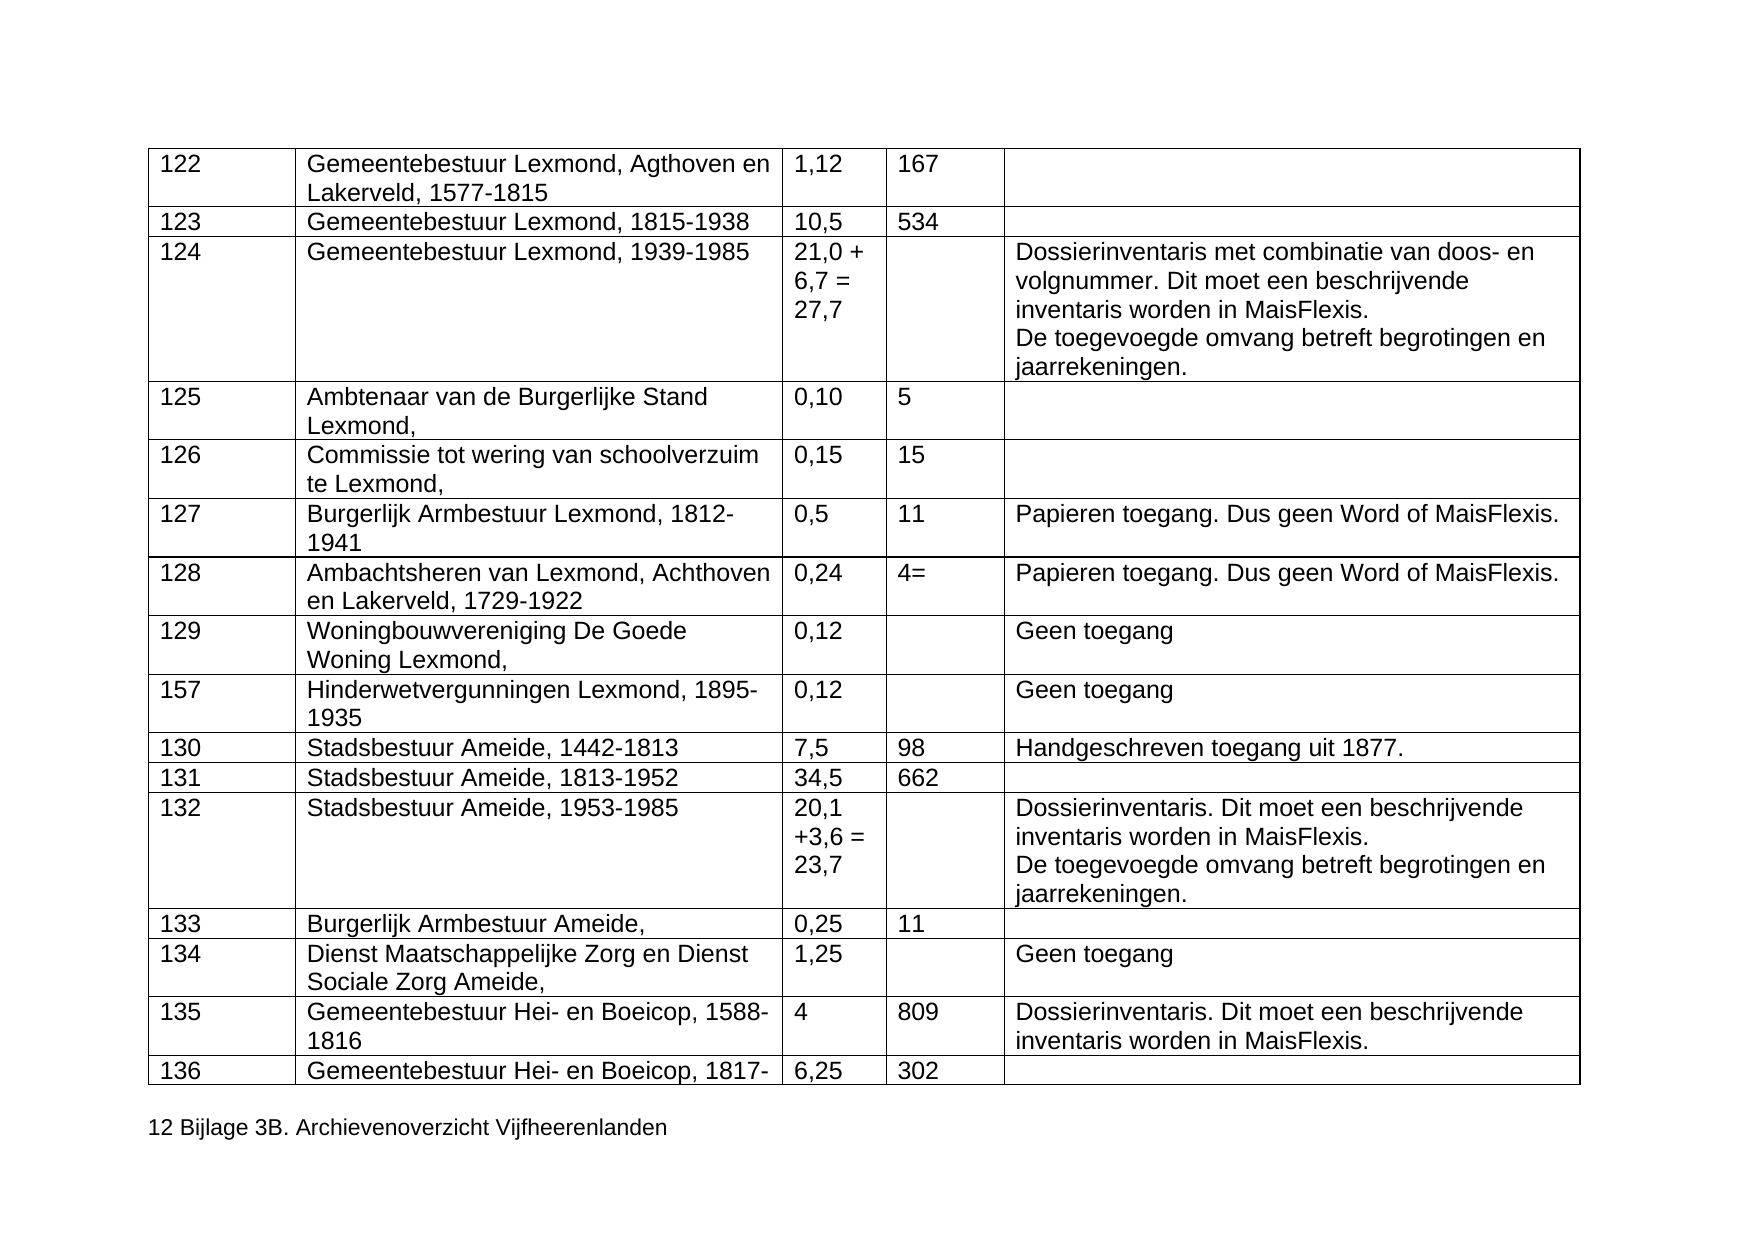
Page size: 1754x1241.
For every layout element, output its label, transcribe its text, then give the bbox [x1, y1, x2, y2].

table_cell 4 [783, 997, 886, 1054]
table_cell Stadsbestuur Ameide, 1442-1813 [296, 733, 782, 762]
table_cell Ambachtsheren van Lexmond, Achthoven en Lakerveld, 1729-1922 [296, 558, 782, 615]
table_cell Gemeentebestuur Lexmond, 1939-1985 [296, 237, 782, 381]
table_cell [887, 237, 1004, 381]
table_cell 132 [149, 793, 295, 908]
table_cell Papieren toegang. Dus geen Word of MaisFlexis. [1005, 499, 1579, 556]
table_cell Dossierinventaris. Dit moet een beschrijvende inventaris worden in MaisFlexis. De toegevoegde omvang betreft begrotingen en jaarrekeningen. [1005, 793, 1579, 908]
table_cell 0,25 [783, 909, 886, 937]
table_cell [1005, 763, 1579, 792]
table_cell Geen toegang [1005, 616, 1579, 673]
table_cell 131 [149, 763, 295, 792]
table_cell [1005, 149, 1579, 206]
table_cell 123 [149, 207, 295, 236]
table_cell 130 [149, 733, 295, 762]
table_cell 1,25 [783, 939, 886, 996]
table_cell 126 [149, 440, 295, 498]
table_cell 15 [887, 440, 1004, 498]
table_cell 6,25 [783, 1056, 886, 1084]
table_cell Geen toegang [1005, 675, 1579, 732]
table_cell 34,5 [783, 763, 886, 792]
table_cell 302 [887, 1056, 1004, 1084]
table_cell 0,5 [783, 499, 886, 556]
table_cell [887, 939, 1004, 996]
table_cell 0,12 [783, 616, 886, 673]
table_cell 0,15 [783, 440, 886, 498]
table_cell 809 [887, 997, 1004, 1054]
table_cell [887, 675, 1004, 732]
table_cell Stadsbestuur Ameide, 1953-1985 [296, 793, 782, 908]
table_cell Commissie tot wering van schoolverzuim te Lexmond, [296, 440, 782, 498]
table_cell [1005, 382, 1579, 439]
table_cell Burgerlijk Armbestuur Lexmond, 1812-1941 [296, 499, 782, 556]
table_cell 0,10 [783, 382, 886, 439]
table_cell [1005, 440, 1579, 498]
table_cell [887, 616, 1004, 673]
table_cell 1,12 [783, 149, 886, 206]
table_cell 128 [149, 558, 295, 615]
table_cell 7,5 [783, 733, 886, 762]
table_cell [296, 1056, 782, 1084]
table_cell 4= [887, 558, 1004, 615]
table_cell 5 [887, 382, 1004, 439]
table_cell 124 [149, 237, 295, 381]
table_cell 20,1 +3,6 = 23,7 [783, 793, 886, 908]
table_cell Gemeentebestuur Lexmond, 1815-1938 [296, 207, 782, 236]
table_cell 133 [149, 909, 295, 937]
table_cell 10,5 [783, 207, 886, 236]
table_cell 662 [887, 763, 1004, 792]
table_cell 21,0 + 6,7 = 27,7 [783, 237, 886, 381]
table_cell Gemeentebestuur Hei- en Boeicop, 1588-1816 [296, 997, 782, 1054]
table_cell 127 [149, 499, 295, 556]
table_cell Dossierinventaris. Dit moet een beschrijvende inventaris worden in MaisFlexis. [1005, 997, 1579, 1054]
table_cell 129 [149, 616, 295, 673]
table_cell Burgerlijk Armbestuur Ameide, [296, 909, 782, 937]
table_cell Papieren toegang. Dus geen Word of MaisFlexis. [1005, 558, 1579, 615]
table_cell 167 [887, 149, 1004, 206]
table_cell 98 [887, 733, 1004, 762]
table_cell Handgeschreven toegang uit 1877. [1005, 733, 1579, 762]
table_cell 0,24 [783, 558, 886, 615]
table_cell [887, 793, 1004, 908]
table_cell Dienst Maatschappelijke Zorg en Dienst Sociale Zorg Ameide, [296, 939, 782, 996]
table_cell 0,12 [783, 675, 886, 732]
table_cell 122 [149, 149, 295, 206]
table_cell 534 [887, 207, 1004, 236]
table_cell Gemeentebestuur Lexmond, Agthoven en Lakerveld, 1577-1815 [296, 149, 782, 206]
table_cell 134 [149, 939, 295, 996]
table_cell Woningbouwvereniging De Goede Woning Lexmond, [296, 616, 782, 673]
table_cell 11 [887, 499, 1004, 556]
table_cell [1005, 207, 1579, 236]
table_cell 157 [149, 675, 295, 732]
table_cell Geen toegang [1005, 939, 1579, 996]
table_cell 11 [887, 909, 1004, 937]
table_cell Ambtenaar van de Burgerlijke Stand Lexmond, [296, 382, 782, 439]
table_cell 135 [149, 997, 295, 1054]
table_cell [1005, 909, 1579, 937]
table_cell Dossierinventaris met combinatie van doos- en volgnummer. Dit moet een beschrijvende inventaris worden in MaisFlexis. De toegevoegde omvang betreft begrotingen en jaarrekeningen. [1005, 237, 1579, 381]
table_cell 125 [149, 382, 295, 439]
table_cell Hinderwetvergunningen Lexmond, 1895-1935 [296, 675, 782, 732]
table_cell Stadsbestuur Ameide, 1813-1952 [296, 763, 782, 792]
table_cell [1005, 1056, 1579, 1084]
table_cell 136 [149, 1056, 295, 1084]
